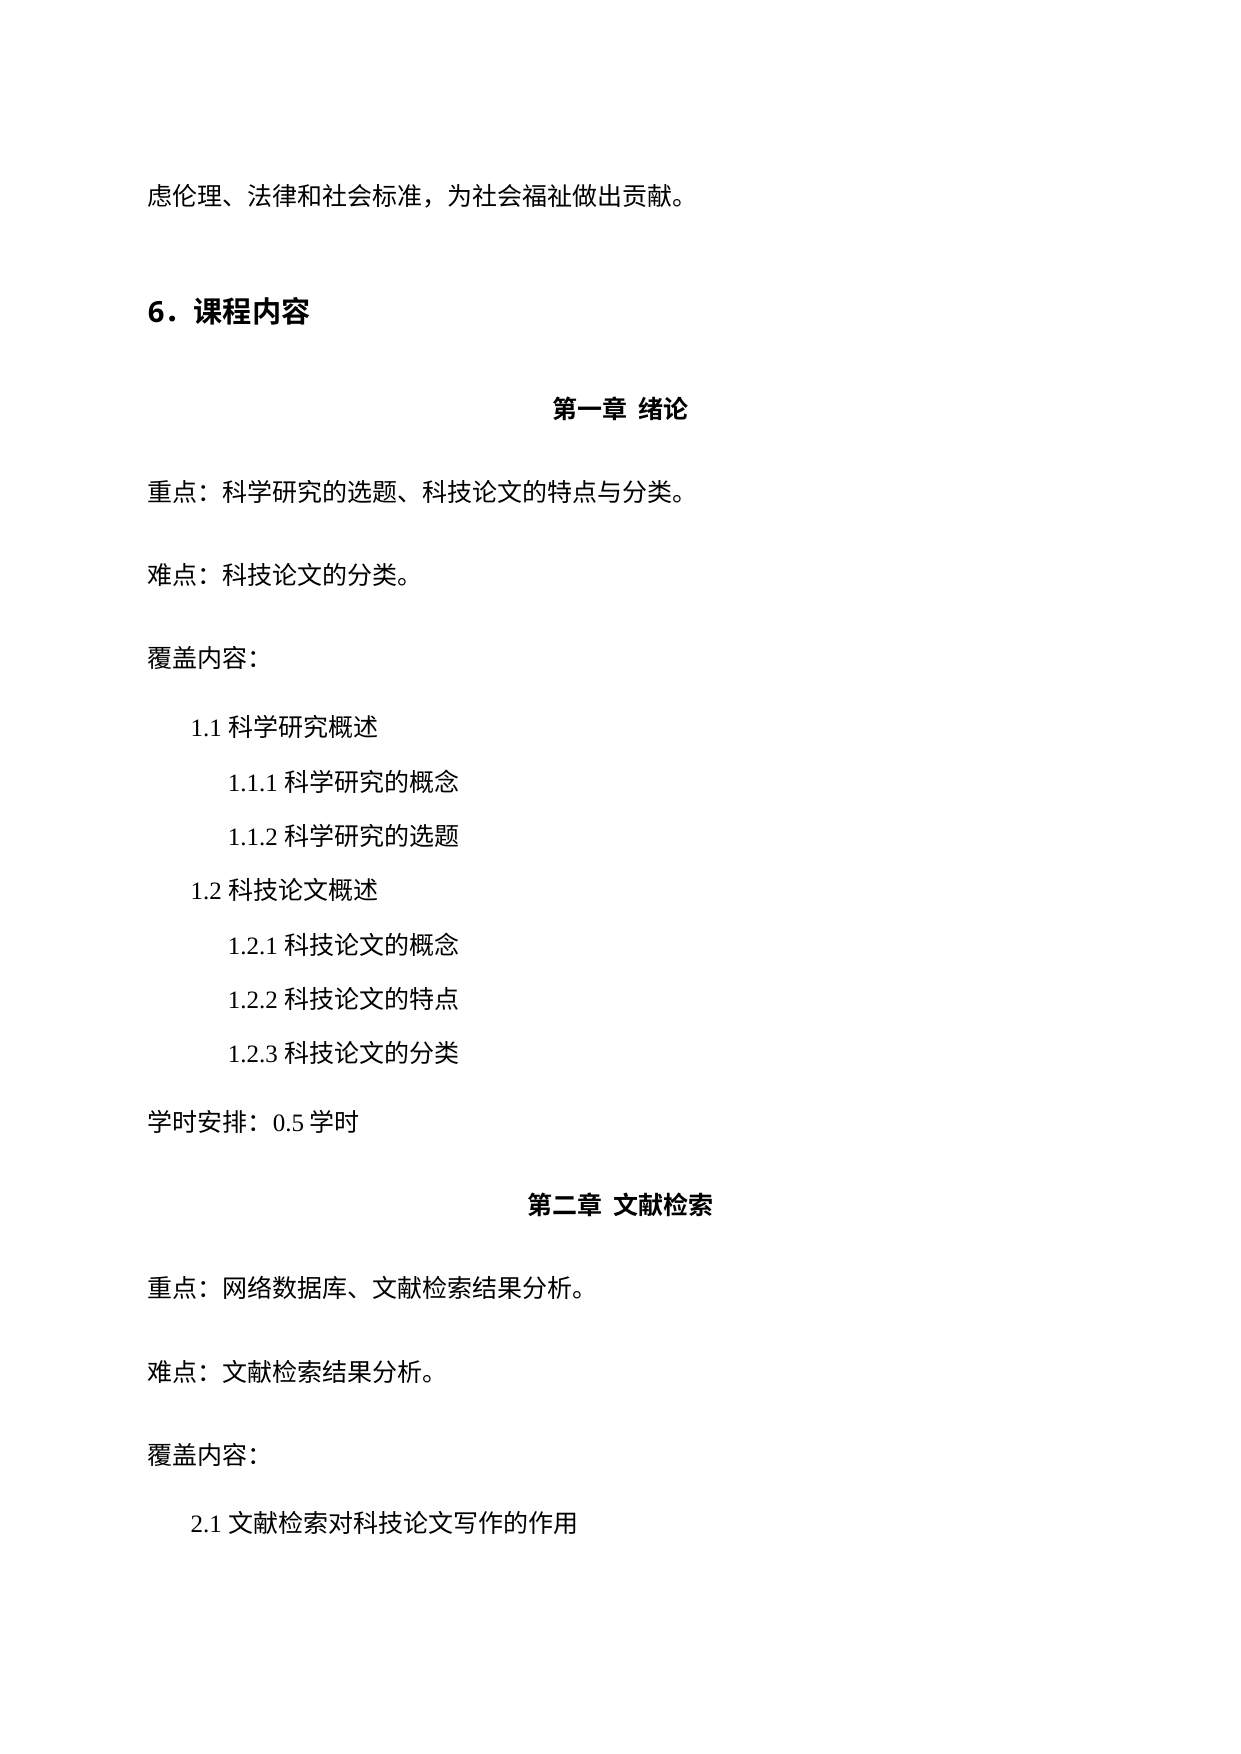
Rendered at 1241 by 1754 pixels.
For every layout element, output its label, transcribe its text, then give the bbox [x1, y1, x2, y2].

text 1.2.1 科技论文的概念 [148, 925, 1092, 961]
text 第一章 绪论 [148, 375, 1092, 440]
text 覆盖内容： [148, 1421, 1092, 1486]
text 1.2 科技论文概述 [148, 871, 1092, 907]
text 1.1.1 科学研究的概念 [148, 762, 1092, 798]
text 1.1.2 科学研究的选题 [148, 816, 1092, 853]
text 1.1 科学研究概述 [148, 708, 1092, 744]
text 6．课程内容 [148, 278, 1092, 343]
text 2.1 文献检索对科技论文写作的作用 [148, 1504, 1092, 1540]
text 重点：网络数据库、文献检索结果分析。 [148, 1254, 1092, 1319]
text 第二章 文献检索 [148, 1171, 1092, 1236]
text 覆盖内容： [148, 624, 1092, 689]
text 1.2.2 科技论文的特点 [148, 979, 1092, 1016]
text 1.2.3 科技论文的分类 [148, 1034, 1092, 1070]
text 难点：科技论文的分类。 [148, 541, 1092, 606]
text 学时安排：0.5学时 [148, 1088, 1092, 1153]
text 难点：文献检索结果分析。 [148, 1338, 1092, 1403]
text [148, 162, 1092, 227]
text 重点：科学研究的选题、科技论文的特点与分类。 [148, 458, 1092, 523]
